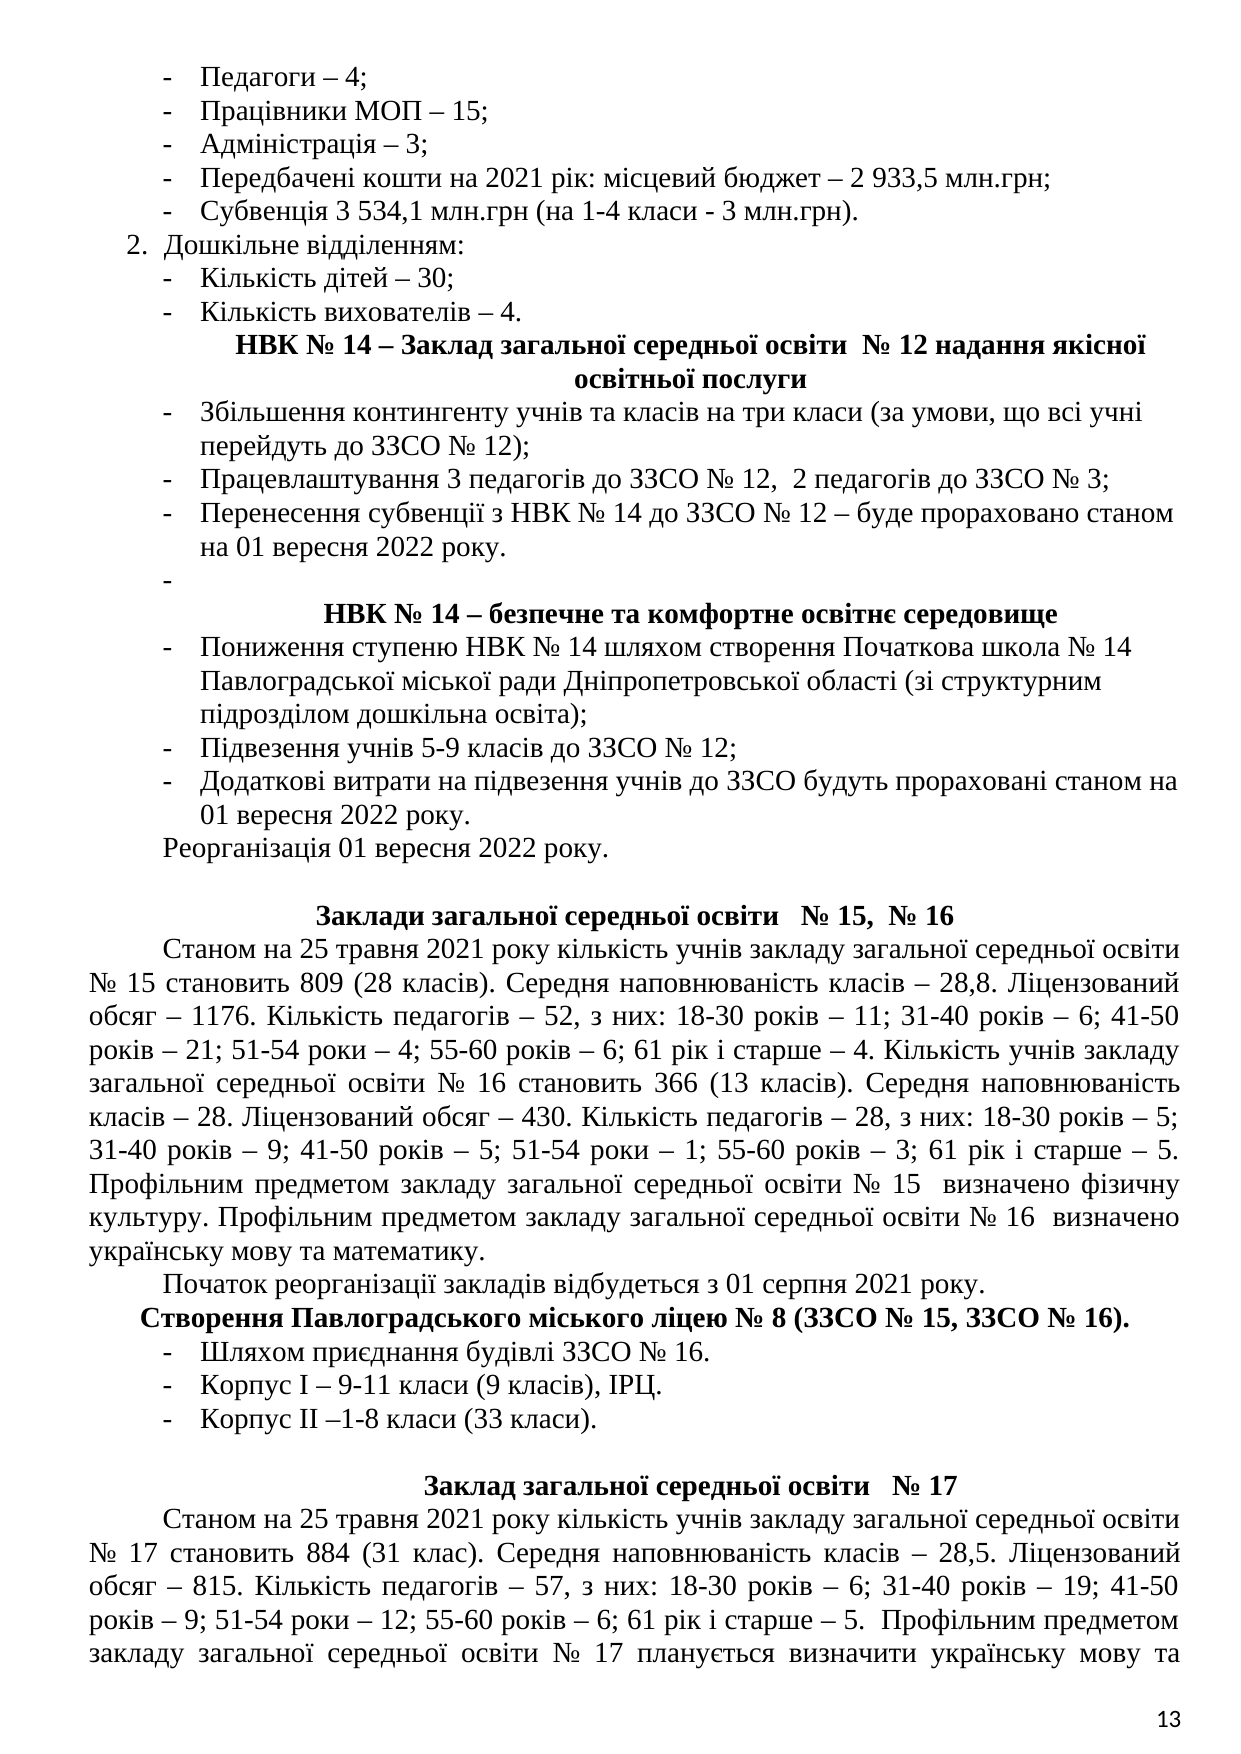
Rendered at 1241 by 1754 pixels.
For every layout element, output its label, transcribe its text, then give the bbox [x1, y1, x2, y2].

list НВК № 14 – Заклад загальної середньої освіти № 12 надання якісної освітньої послуги [200, 327, 1181, 394]
text Заклади загальної середньої освіти № 15, № 16 [89, 898, 1181, 931]
list Педагоги – 4; [162, 59, 1181, 93]
list Заклад загальної середньої освіти № 17 [200, 1468, 1181, 1501]
text Станом на 25 травня 2021 року кількість учнів закладу загальної середньої освіти № 15 становить 809 (28 класів). Середня наповнюваність класів – 28,8. Ліцензований обсяг – 1176. Кількість педагогів – 52, з них: 18-30 років – 11; 31-40 років – 6; 41-50 років – 21; 51-54 роки – 4; 55-60 років – 6; 61 рік і старше – 4. Кількість учнів закладу загальної середньої освіти № 16 становить 366 (13 класів). Середня наповнюваність класів – 28. Ліцензований обсяг – 430. Кількість педагогів – 28, з них: 18-30 років – 5; 31-40 років – 9; 41-50 років – 5; 51-54 роки – 1; 55-60 років – 3; 61 рік і старше – 5. Профільним предметом закладу загальної середньої освіти № 15 визначено фізичну культуру. Профільним предметом закладу загальної середньої освіти № 16 визначено українську мову та математику. [89, 931, 1181, 1267]
text Створення Павлоградського міського ліцею № 8 (ЗЗСО № 15, ЗЗСО № 16). [89, 1300, 1181, 1334]
list Адміністрація – 3; [162, 126, 1181, 160]
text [89, 1501, 1181, 1669]
list Кількість дітей – 30; [162, 260, 1181, 294]
list Субвенція 3 534,1 млн.грн (на 1-4 класи - 3 млн.грн). [162, 193, 1181, 227]
list Додаткові витрати на підвезення учнів до ЗЗСО будуть прораховані станом на 01 вересня 2022 року. [162, 763, 1181, 831]
list Кількість вихователів – 4. [162, 294, 1181, 327]
list Підвезення учнів 5-9 класів до ЗЗСО № 12; [162, 730, 1181, 763]
list Дошкільне відділенням: [126, 227, 1181, 260]
list Передбачені кошти на 2021 рік: місцевий бюджет – 2 933,5 млн.грн; [162, 160, 1181, 193]
list Корпус II –1-8 класи (33 класи). [162, 1401, 1181, 1434]
list Збільшення контингенту учнів та класів на три класи (за умови, що всі учні перейдуть до ЗЗСО № 12); [162, 394, 1181, 462]
list Працівники МОП – 15; [162, 93, 1181, 126]
list Пониження ступеню НВК № 14 шляхом створення Початкова школа № 14 Павлоградської міської ради Дніпропетровської області (зі структурним підрозділом дошкільна освіта); [162, 629, 1181, 730]
text Реорганізація 01 вересня 2022 року. [162, 831, 1181, 864]
list НВК № 14 – безпечне та комфортне освітнє середовище [200, 596, 1181, 629]
text Початок реорганізації закладів відбудеться з 01 серпня 2021 року. [89, 1267, 1181, 1300]
list Працевлаштування 3 педагогів до ЗЗСО № 12, 2 педагогів до ЗЗСО № 3; [162, 462, 1181, 495]
list Корпус I – 9-11 класи (9 класів), ІРЦ. [162, 1367, 1181, 1401]
list Шляхом приєднання будівлі ЗЗСО № 16. [162, 1334, 1181, 1367]
list Перенесення субвенції з НВК № 14 до ЗЗСО № 12 – буде прораховано станом на 01 вересня 2022 року. [162, 495, 1181, 562]
